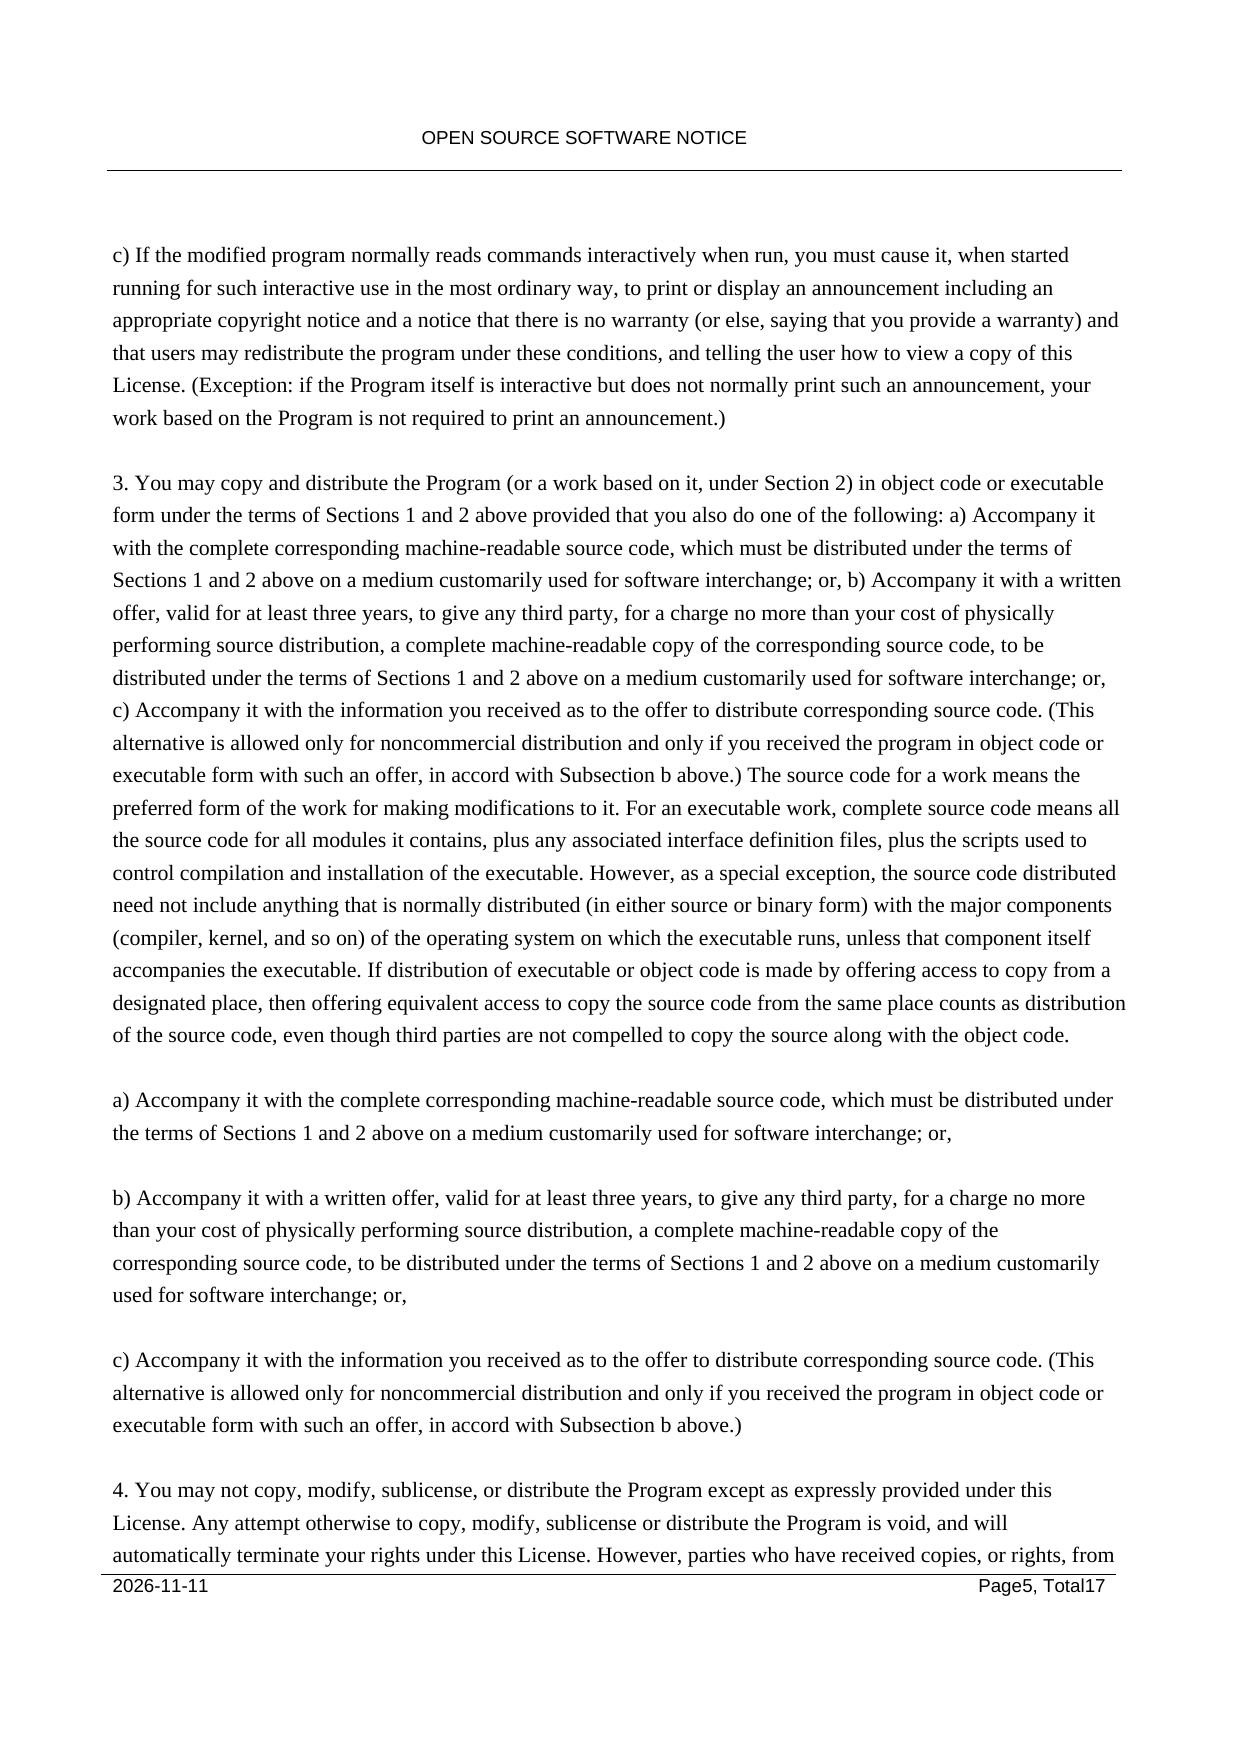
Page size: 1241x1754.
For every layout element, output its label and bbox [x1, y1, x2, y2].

text [112, 206, 1128, 1571]
